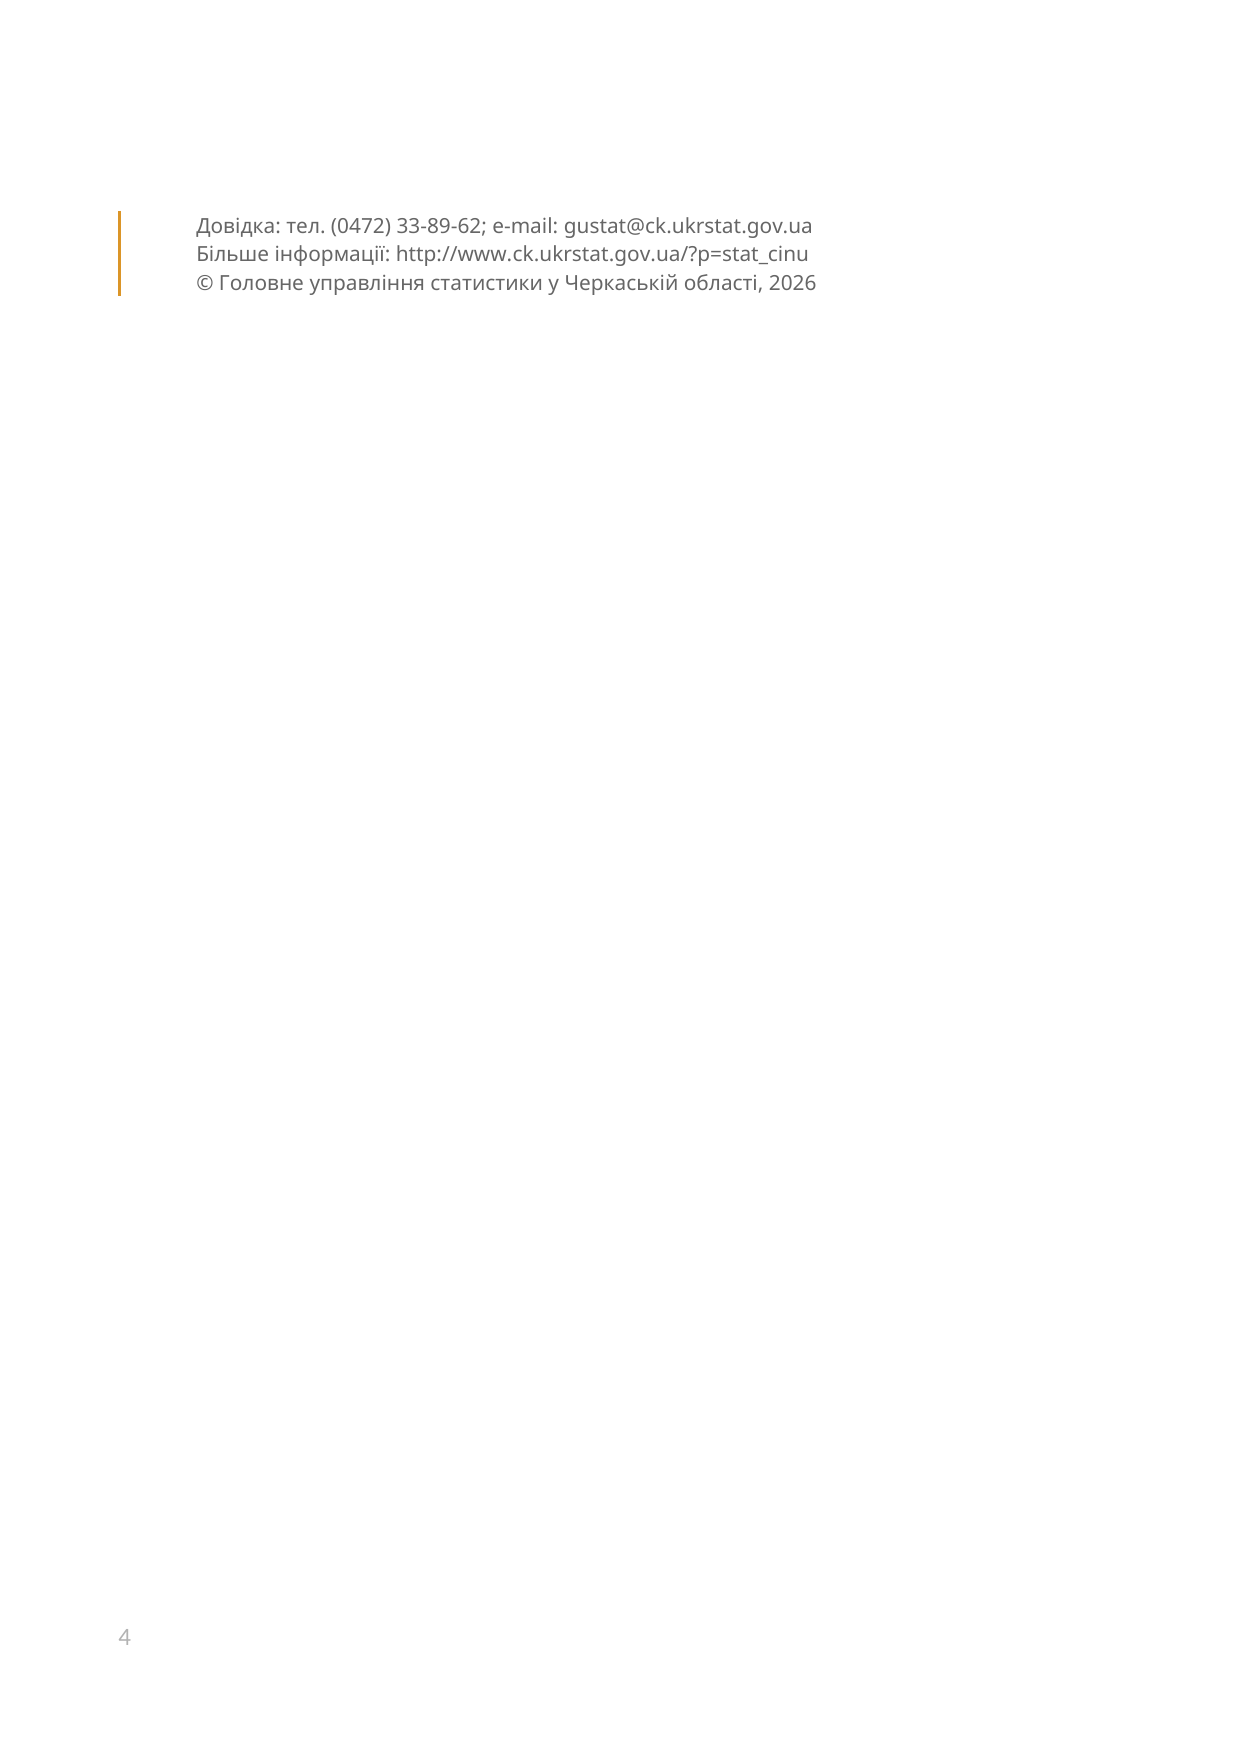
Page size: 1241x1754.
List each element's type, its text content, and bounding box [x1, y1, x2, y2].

table_header Довідка: тел. (0472) 33-89-62; e-mail: gustat@ck.ukrstat.gov.ua Більше інформації: http://www.ck.ukrstat.gov.ua/?p=stat_cinu © Головне управління статистики у Черкаській області, 2026 [121, 211, 1240, 296]
